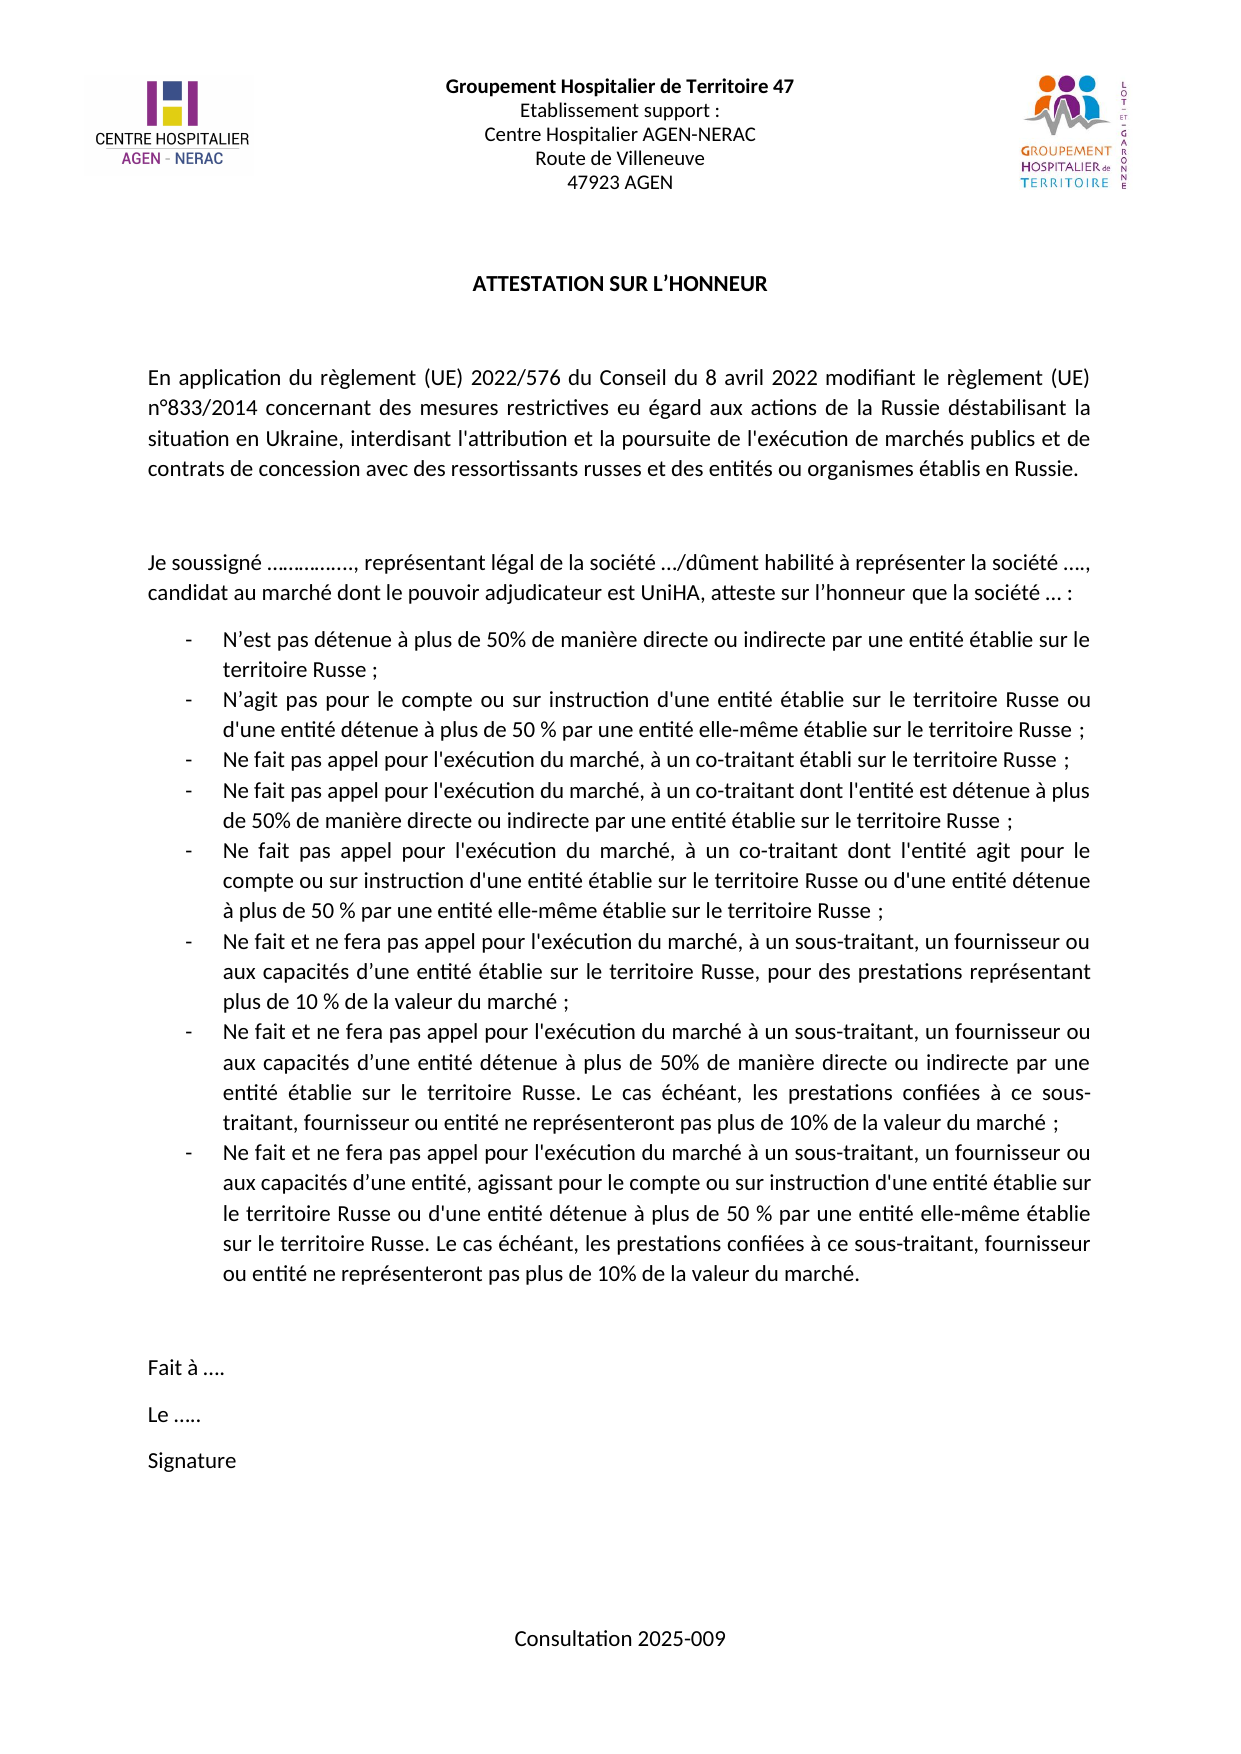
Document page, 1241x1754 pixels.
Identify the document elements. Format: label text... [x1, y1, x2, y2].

text Signature [148, 1447, 1093, 1474]
list Ne fait et ne fera pas appel pour l'exécution du marché à un sous-traitant, un fournisseur ou aux capacités d’une entité, agissant pour le compte ou sur instruction d'une entité établie sur le territoire Russe ou d'une entité détenue à plus de 50 % par une entité elle-même établie sur le territoire Russe. Le cas échéant, les prestations confiées à ce sous-traitant, fournisseur ou entité ne représenteront pas plus de 10% de la valeur du marché. [185, 1138, 1093, 1287]
picture [1018, 75, 1133, 190]
text Le ….. [148, 1400, 1093, 1428]
list Ne fait et ne fera pas appel pour l'exécution du marché à un sous-traitant, un fournisseur ou aux capacités d’une entité détenue à plus de 50% de manière directe ou indirecte par une entité établie sur le territoire Russe. Le cas échéant, les prestations confiées à ce sous-traitant, fournisseur ou entité ne représenteront pas plus de 10% de la valeur du marché ; [185, 1017, 1093, 1136]
picture [83, 75, 254, 176]
list Ne fait pas appel pour l'exécution du marché, à un co-traitant dont l'entité est détenue à plus de 50% de manière directe ou indirecte par une entité établie sur le territoire Russe ; [185, 776, 1093, 834]
text Fait à …. [148, 1353, 1093, 1381]
list Ne fait et ne fera pas appel pour l'exécution du marché, à un sous-traitant, un fournisseur ou aux capacités d’une entité établie sur le territoire Russe, pour des prestations représentant plus de 10 % de la valeur du marché ; [185, 927, 1093, 1015]
list N’est pas détenue à plus de 50% de manière directe ou indirecte par une entité établie sur le territoire Russe ; [185, 625, 1093, 683]
text ATTESTATION SUR L’HONNEUR [148, 269, 1093, 297]
list N’agit pas pour le compte ou sur instruction d'une entité établie sur le territoire Russe ou d'une entité détenue à plus de 50 % par une entité elle-même établie sur le territoire Russe ; [185, 685, 1093, 743]
list Ne fait pas appel pour l'exécution du marché, à un co-traitant établi sur le territoire Russe ; [185, 746, 1093, 773]
text Je soussigné …………...., représentant légal de la société …/dûment habilité à représenter la société …., candidat au marché dont le pouvoir adjudicateur est UniHA, atteste sur l’honneur que la société … : [148, 548, 1093, 606]
list Ne fait pas appel pour l'exécution du marché, à un co-traitant dont l'entité agit pour le compte ou sur instruction d'une entité établie sur le territoire Russe ou d'une entité détenue à plus de 50 % par une entité elle-même établie sur le territoire Russe ; [185, 836, 1093, 924]
text En application du règlement (UE) 2022/576 du Conseil du 8 avril 2022 modifiant le règlement (UE) n°833/2014 concernant des mesures restrictives eu égard aux actions de la Russie déstabilisant la situation en Ukraine, interdisant l'attribution et la poursuite de l'exécution de marchés publics et de contrats de concession avec des ressortissants russes et des entités ou organismes établis en Russie. [148, 363, 1093, 482]
